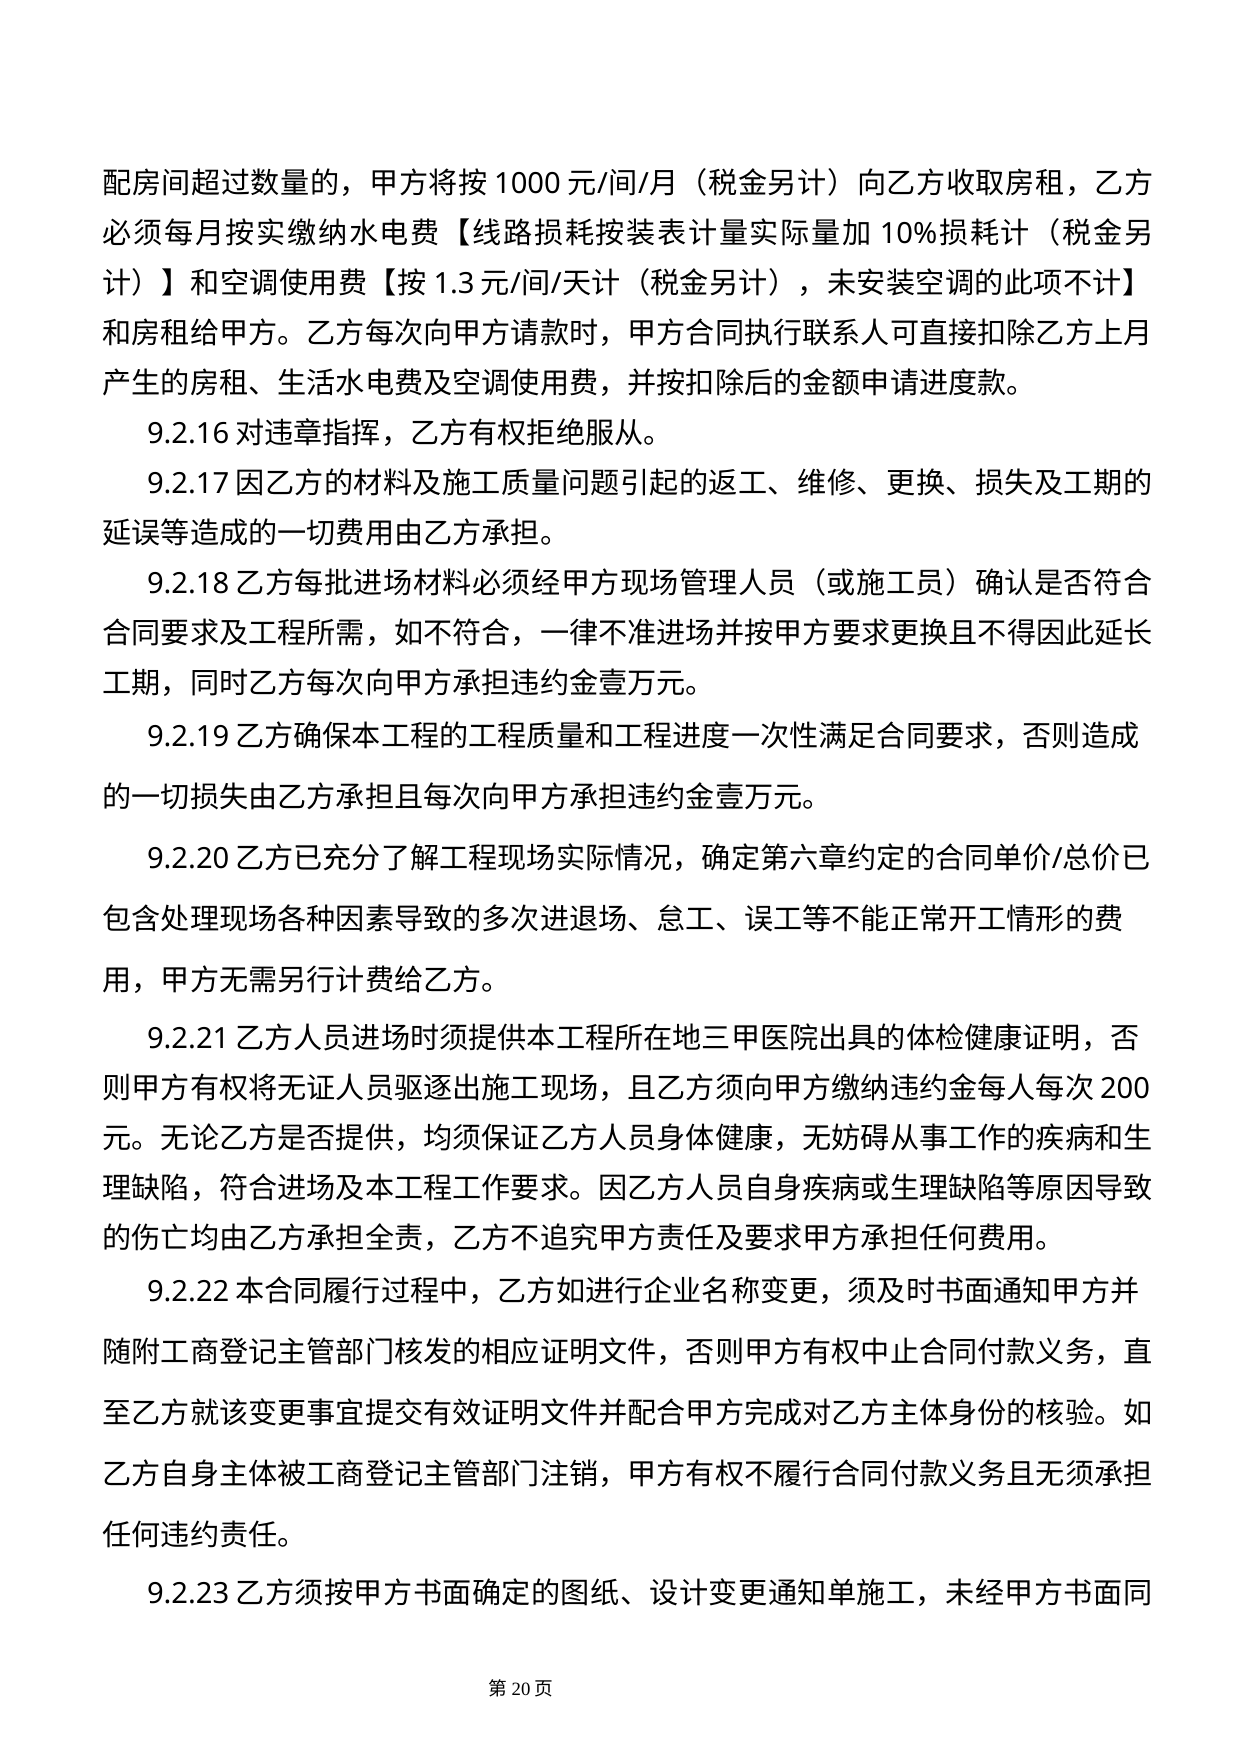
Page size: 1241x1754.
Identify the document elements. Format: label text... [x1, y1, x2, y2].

text 9.2.19乙方确保本工程的工程质量和工程进度一次性满足合同要求，否则造成的一切损失由乙方承担且每次向甲方承担违约金壹万元。 [102, 703, 1153, 825]
text 9.2.16对违章指挥，乙方有权拒绝服从。 [102, 403, 1153, 453]
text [102, 1563, 1153, 1613]
text 9.2.20乙方已充分了解工程现场实际情况，确定第六章约定的合同单价/总价已包含处理现场各种因素导致的多次进退场、怠工、误工等不能正常开工情形的费用，甲方无需另行计费给乙方。 [102, 825, 1153, 1008]
text 9.2.21乙方人员进场时须提供本工程所在地三甲医院出具的体检健康证明，否则甲方有权将无证人员驱逐出施工现场，且乙方须向甲方缴纳违约金每人每次200元。无论乙方是否提供，均须保证乙方人员身体健康，无妨碍从事工作的疾病和生理缺陷，符合进场及本工程工作要求。因乙方人员自身疾病或生理缺陷等原因导致的伤亡均由乙方承担全责，乙方不追究甲方责任及要求甲方承担任何费用。 [102, 1008, 1153, 1258]
text 9.2.18乙方每批进场材料必须经甲方现场管理人员（或施工员）确认是否符合合同要求及工程所需，如不符合，一律不准进场并按甲方要求更换且不得因此延长工期，同时乙方每次向甲方承担违约金壹万元。 [102, 553, 1153, 703]
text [102, 153, 1153, 403]
text 9.2.17因乙方的材料及施工质量问题引起的返工、维修、更换、损失及工期的延误等造成的一切费用由乙方承担。 [102, 453, 1153, 553]
text 9.2.22本合同履行过程中，乙方如进行企业名称变更，须及时书面通知甲方并随附工商登记主管部门核发的相应证明文件，否则甲方有权中止合同付款义务，直至乙方就该变更事宜提交有效证明文件并配合甲方完成对乙方主体身份的核验。如乙方自身主体被工商登记主管部门注销，甲方有权不履行合同付款义务且无须承担任何违约责任。 [102, 1258, 1153, 1563]
